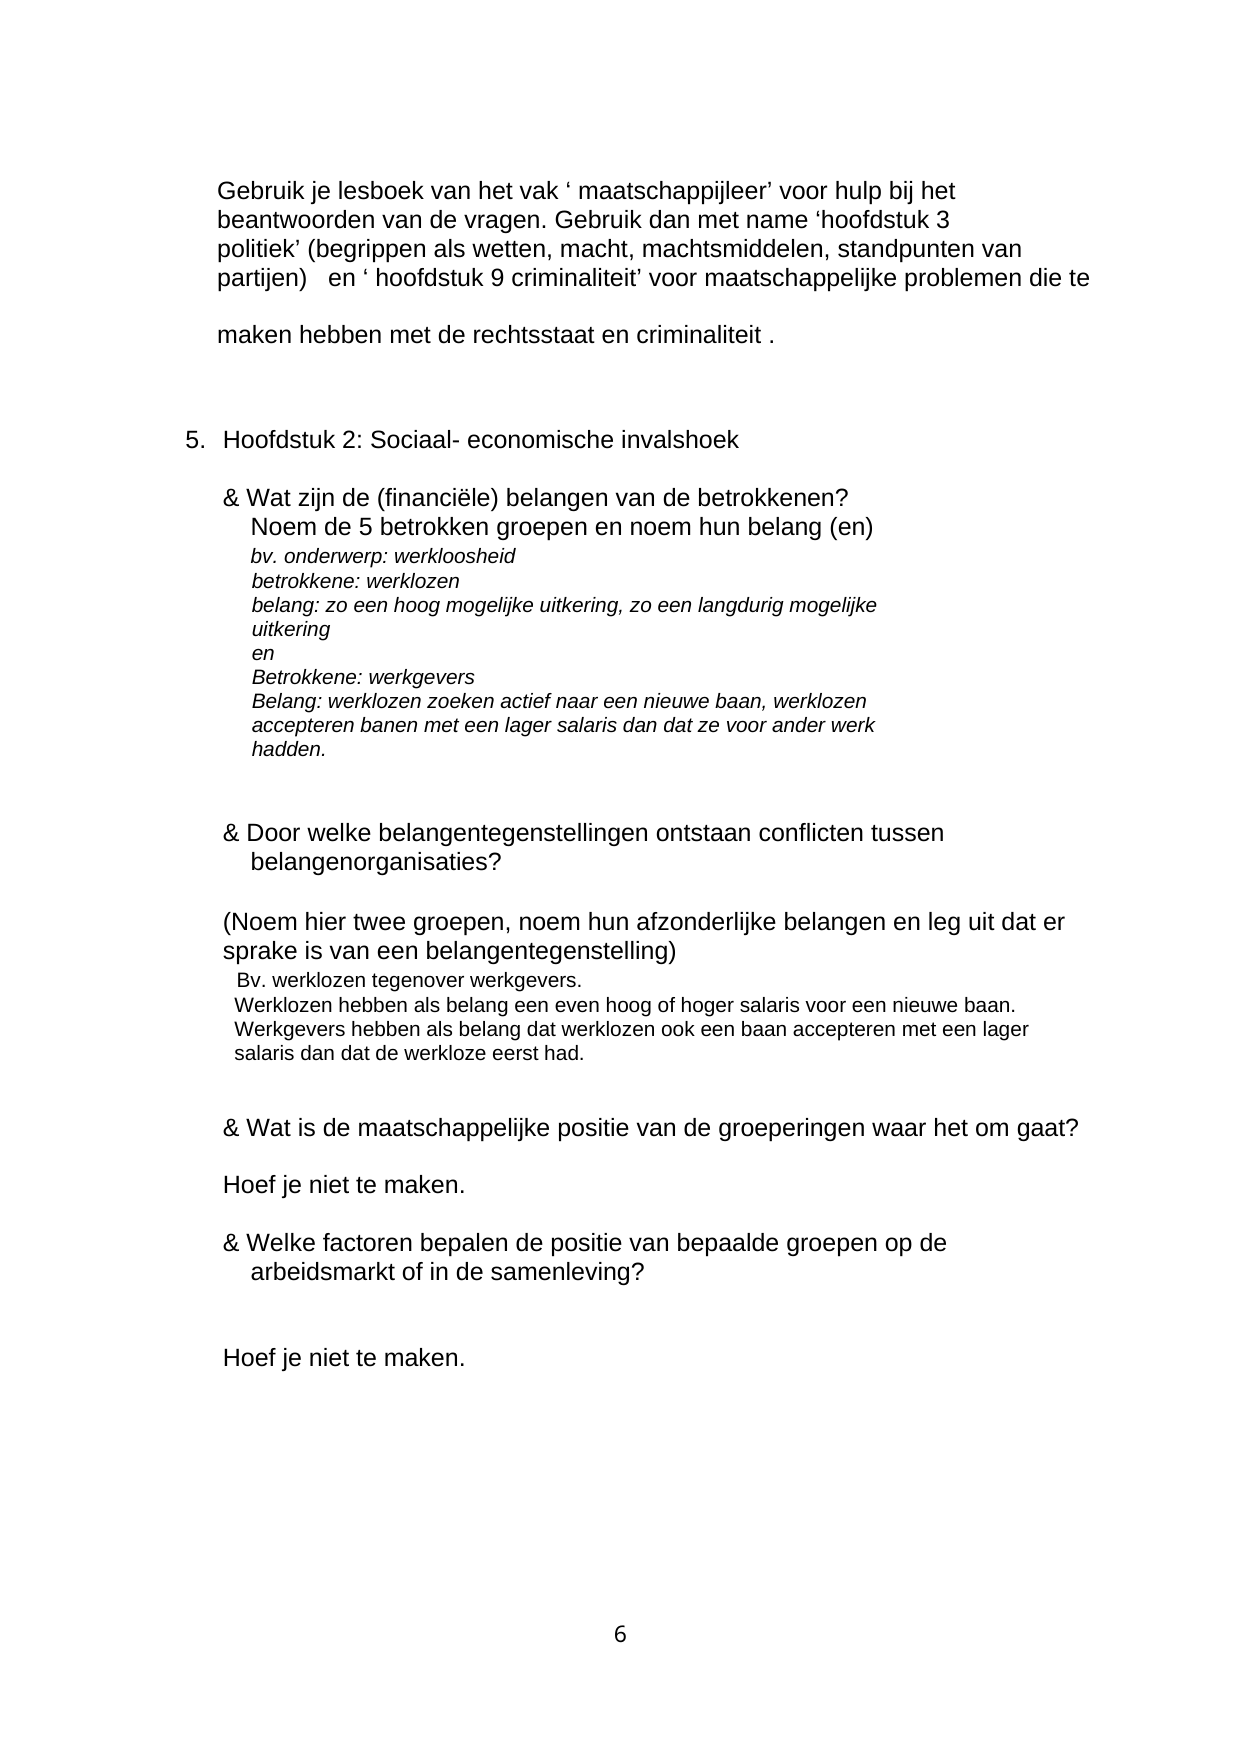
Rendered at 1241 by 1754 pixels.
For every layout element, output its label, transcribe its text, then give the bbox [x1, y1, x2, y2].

list Hoef je niet te maken. [223, 1171, 1093, 1199]
list & Wat is de maatschappelijke positie van de groeperingen waar het om gaat? [223, 1113, 1093, 1142]
text Gebruik je lesboek van het vak ‘ maatschappijleer’ voor hulp bij het beantwoorden van de vragen. Gebruik dan met name ‘hoofdstuk 3 politiek’ (begrippen als wetten, macht, machtsmiddelen, standpunten van partijen) en ‘ hoofdstuk 9 criminaliteit’ voor maatschappelijke problemen die te maken hebben met de rechtsstaat en criminaliteit . [148, 176, 1093, 349]
list (Noem hier twee groepen, noem hun afzonderlijke belangen en leg uit dat er sprake is van een belangentegenstelling) Bv. werklozen tegenover werkgevers. Werklozen hebben als belang een even hoog of hoger salaris voor een nieuwe baan. Werkgevers hebben als belang dat werklozen ook een baan accepteren met een lager salaris dan dat de werkloze eerst had. [223, 907, 1093, 1065]
list & Wat zijn de (financiële) belangen van de betrokkenen? Noem de 5 betrokken groepen en noem hun belang (en) bv. onderwerp: werkloosheid betrokkene: werklozen belang: zo een hoog mogelijke uitkering, zo een langdurig mogelijke uitkering en Betrokkene: werkgevers Belang: werklozen zoeken actief naar een nieuwe baan, werklozen accepteren banen met een lager salaris dan dat ze voor ander werk hadden. [223, 483, 1093, 761]
list & Welke factoren bepalen de positie van bepaalde groepen op de arbeidsmarkt of in de samenleving? [223, 1228, 1093, 1286]
list & Door welke belangentegenstellingen ontstaan conflicten tussen belangenorganisaties? [223, 818, 1093, 907]
list Hoef je niet te maken. [223, 1343, 1093, 1372]
list Hoofdstuk 2: Sociaal- economische invalshoek [185, 425, 1093, 454]
